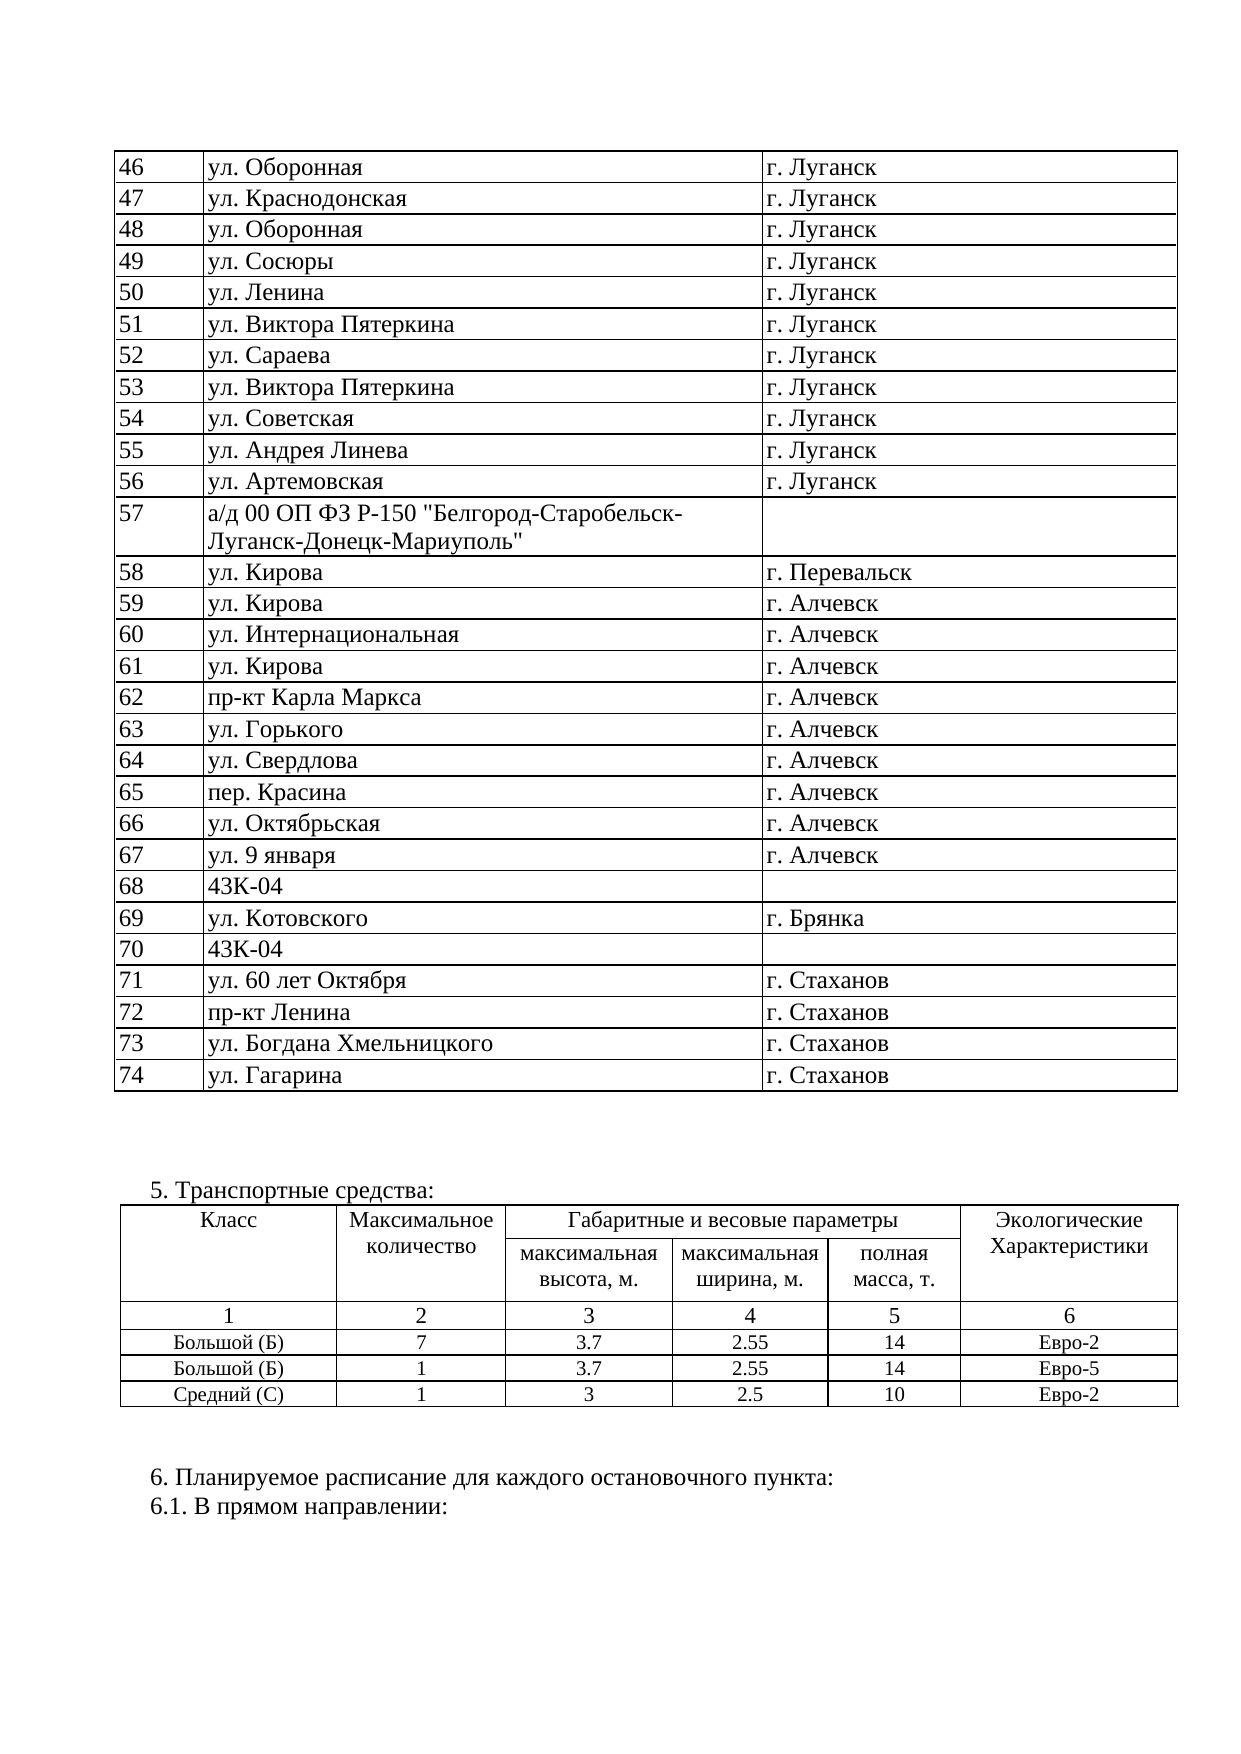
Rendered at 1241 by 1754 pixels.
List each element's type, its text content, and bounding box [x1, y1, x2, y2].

table_cell Евро-2 [961, 1382, 1177, 1406]
table_cell 10 [829, 1382, 960, 1406]
table_cell ул. Богдана Хмельницкого [204, 1029, 762, 1058]
table_cell пр-кт Ленина [204, 997, 762, 1027]
table_cell 59 [115, 588, 203, 618]
table_cell 2.55 [673, 1330, 827, 1354]
table_cell г. Луганск [763, 370, 1177, 402]
table_cell 3.7 [506, 1356, 672, 1380]
table_cell ул. Оборонная [204, 152, 762, 181]
table_cell г. Луганск [763, 339, 1177, 370]
text 5. Транспортные средства: [150, 1175, 1090, 1204]
table_cell 55 [115, 434, 203, 464]
table_cell 14 [829, 1330, 960, 1354]
table_cell г. Стаханов [763, 1059, 1177, 1090]
table_cell 3.7 [506, 1330, 672, 1354]
table_cell 50 [115, 277, 203, 307]
table_header Максимальное количество [337, 1206, 505, 1301]
table_cell полная масса, т. [829, 1239, 960, 1301]
table_cell ул. Виктора Пятеркина [204, 372, 762, 402]
table_cell 65 [115, 776, 203, 807]
table_cell Большой (Б) [121, 1330, 336, 1354]
table_cell 56 [115, 466, 203, 496]
table_cell г. Алчевск [763, 775, 1177, 807]
table_cell г. Луганск [763, 213, 1177, 244]
table_cell пр-кт Карла Маркса [204, 683, 762, 712]
table_cell 68 [115, 871, 203, 901]
table_cell ул. Кирова [204, 557, 762, 587]
table_cell ул. Свердлова [204, 746, 762, 775]
table_header Габаритные и весовые параметры [506, 1206, 960, 1237]
table_cell г. Алчевск [763, 681, 1177, 712]
table_cell 69 [115, 902, 203, 933]
table_cell пер. Красина [204, 777, 762, 807]
table_cell ул. Кирова [204, 651, 762, 681]
table_cell г. Брянка [763, 901, 1177, 933]
table_cell 64 [115, 745, 203, 775]
table_cell [763, 870, 1177, 901]
table_cell ул. Краснодонская [204, 183, 762, 213]
table_cell ул. Виктора Пятеркина [204, 309, 762, 339]
table_cell 43К-04 [204, 871, 762, 901]
table_cell г. Стаханов [763, 996, 1177, 1027]
table_cell 61 [115, 651, 203, 681]
table_cell ул. 60 лет Октября [204, 966, 762, 996]
table_cell ул. 9 января [204, 840, 762, 870]
text 6.1. В прямом направлении: [150, 1491, 1090, 1520]
table_cell 2.55 [673, 1356, 827, 1380]
table_header Класс [121, 1206, 336, 1301]
table_cell ул. Сосюры [204, 246, 762, 276]
table_cell Евро-2 [961, 1330, 1177, 1354]
table_cell Средний (С) [121, 1382, 336, 1406]
table_cell ул. Октябрьская [204, 808, 762, 838]
table_cell 7 [337, 1330, 505, 1354]
table_cell 1 [337, 1382, 505, 1406]
table_cell [763, 933, 1177, 964]
table_cell 14 [829, 1356, 960, 1380]
table_cell 48 [115, 214, 203, 244]
table_cell 49 [115, 245, 203, 276]
table_cell ул. Сараева [204, 340, 762, 370]
table_cell 60 [115, 619, 203, 649]
table_cell 53 [115, 371, 203, 402]
table_cell г. Алчевск [763, 838, 1177, 870]
table_cell г. Алчевск [763, 650, 1177, 681]
table_cell г. Алчевск [763, 618, 1177, 649]
table_cell 43К-04 [204, 934, 762, 964]
table_cell ул. Артемовская [204, 466, 762, 496]
table_cell г. Алчевск [763, 807, 1177, 838]
table_cell г. Луганск [763, 433, 1177, 464]
table_cell 1 [121, 1302, 336, 1329]
table_cell ул. Андрея Линева [204, 435, 762, 464]
table_cell Большой (Б) [121, 1356, 336, 1380]
table_cell 54 [115, 403, 203, 433]
table_cell ул. Ленина [204, 277, 762, 307]
table_cell ул. Интернациональная [204, 620, 762, 649]
table_cell г. Луганск [763, 465, 1177, 496]
table_cell 2 [337, 1302, 505, 1329]
table_cell 6 [961, 1302, 1177, 1329]
table_cell максимальная высота, м. [506, 1239, 672, 1301]
table_cell 73 [115, 1028, 203, 1058]
table_cell г. Луганск [763, 402, 1177, 433]
table_cell 62 [115, 682, 203, 712]
table_cell г. Перевальск [763, 555, 1177, 587]
table_cell [763, 496, 1177, 555]
table_cell г. Стаханов [763, 964, 1177, 996]
table_cell 5 [829, 1302, 960, 1329]
table_cell 63 [115, 714, 203, 744]
table_cell г. Луганск [763, 152, 1177, 181]
table_cell 66 [115, 808, 203, 838]
table_cell 1 [337, 1356, 505, 1380]
table_cell ул. Кирова [204, 588, 762, 618]
table_cell г. Луганск [763, 276, 1177, 307]
table_cell 57 [115, 497, 203, 555]
table_cell 51 [115, 308, 203, 339]
table_cell 72 [115, 997, 203, 1027]
table_cell 67 [115, 839, 203, 870]
table_cell 58 [115, 556, 203, 587]
table_cell 71 [115, 965, 203, 996]
table_cell г. Луганск [763, 244, 1177, 276]
table_cell а/д 00 ОП ФЗ Р-150 "Белгород-Старобельск-Луганск-Донецк-Мариуполь" [204, 498, 762, 555]
table_cell ул. Советская [204, 403, 762, 433]
table_cell г. Алчевск [763, 744, 1177, 775]
table_cell ул. Оборонная [204, 215, 762, 244]
table_cell г. Стаханов [763, 1027, 1177, 1058]
table_cell 74 [115, 1060, 203, 1090]
table_cell 47 [115, 183, 203, 213]
table_cell ул. Гагарина [204, 1060, 762, 1090]
table_header Экологические Характеристики [961, 1206, 1177, 1301]
table_cell 46 [115, 152, 203, 181]
table_cell 4 [673, 1302, 827, 1329]
table_cell 3 [506, 1302, 672, 1329]
table_cell г. Луганск [763, 181, 1177, 213]
table_cell 70 [115, 934, 203, 964]
table_cell максимальная ширина, м. [673, 1239, 827, 1301]
table_cell ул. Горького [204, 714, 762, 744]
text 6. Планируемое расписание для каждого остановочного пункта: [150, 1462, 1090, 1491]
table_cell Евро-5 [961, 1356, 1177, 1380]
table_cell 52 [115, 340, 203, 370]
table_cell г. Алчевск [763, 587, 1177, 618]
table_cell 3 [506, 1382, 672, 1406]
table_cell г. Луганск [763, 307, 1177, 339]
table_cell ул. Котовского [204, 903, 762, 933]
table_cell 2.5 [673, 1382, 827, 1406]
table_cell г. Алчевск [763, 713, 1177, 744]
